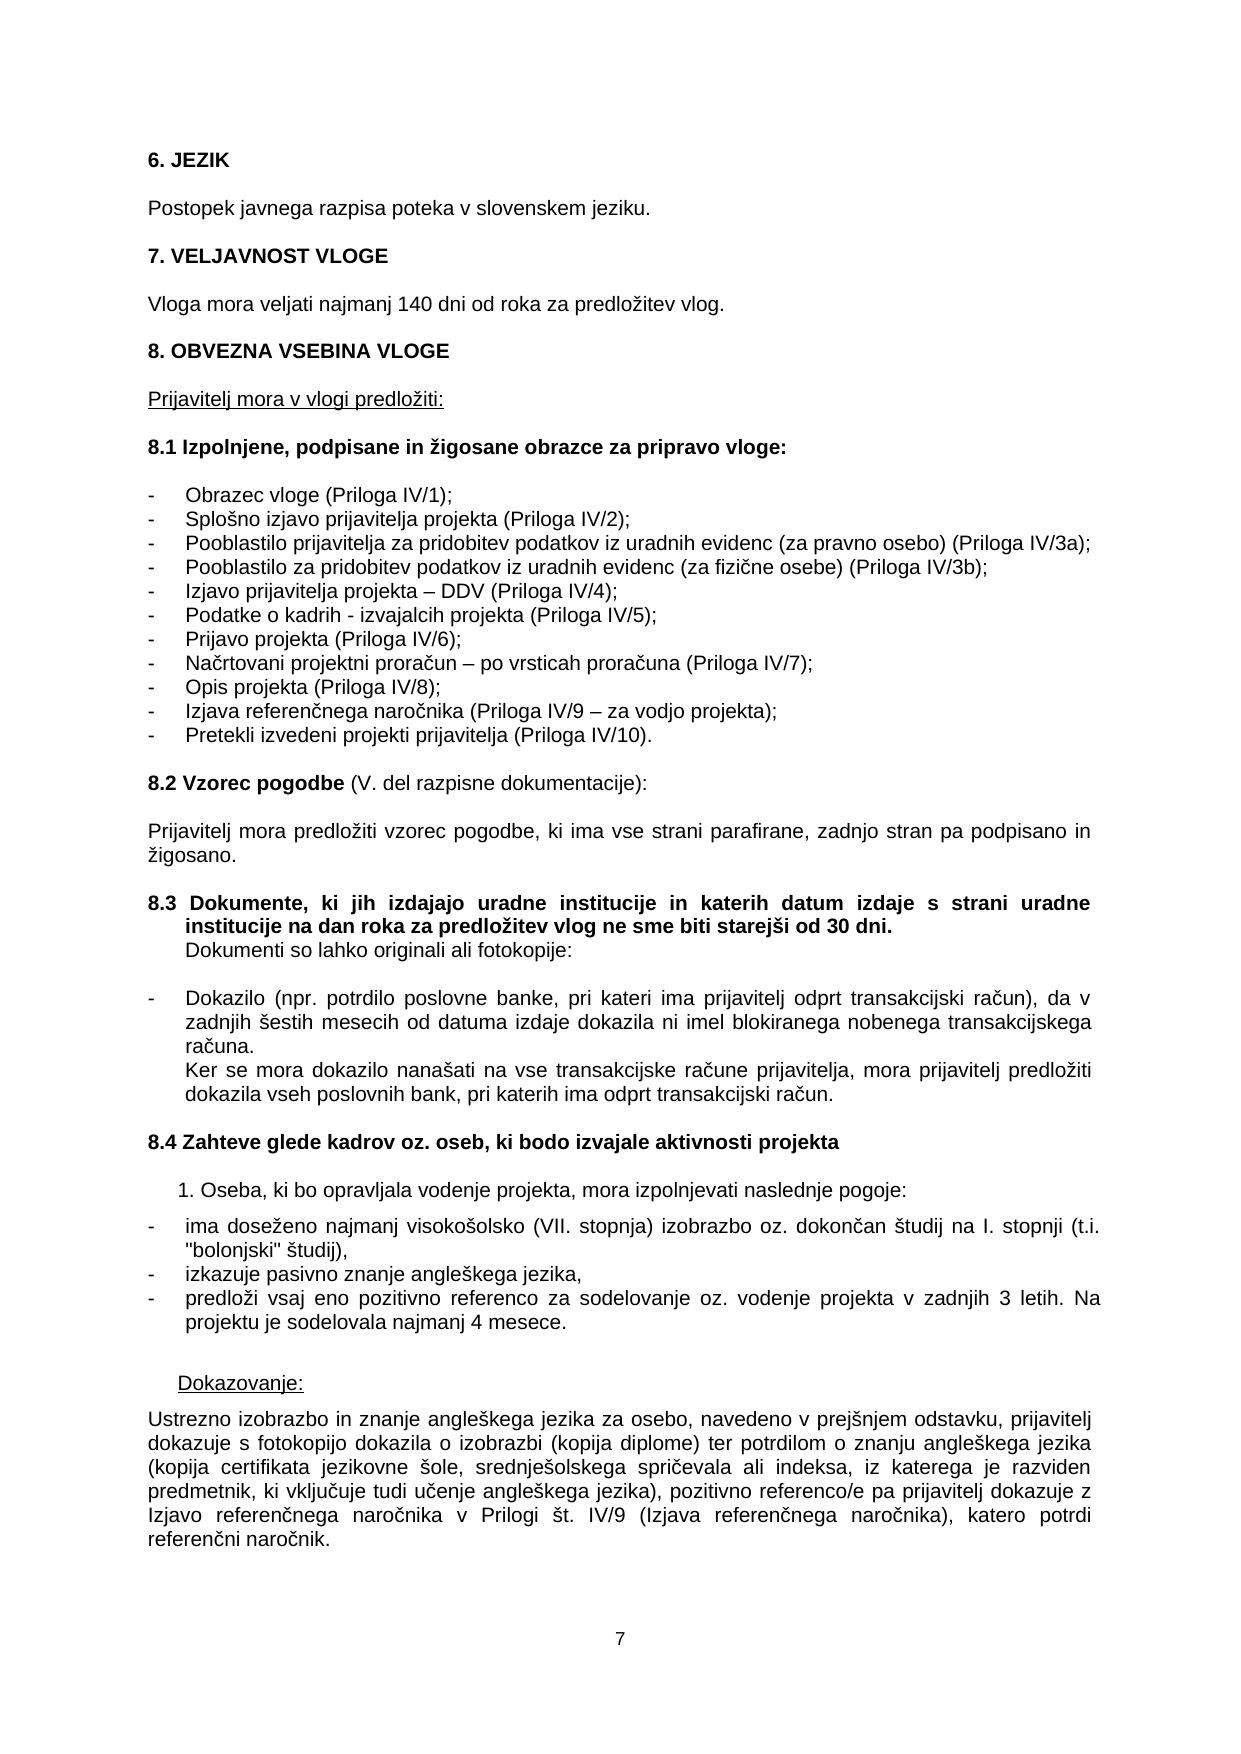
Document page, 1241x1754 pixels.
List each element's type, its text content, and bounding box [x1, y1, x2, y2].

text Ker se mora dokazilo nanašati na vse transakcijske račune prijavitelja, mora prijavitelj predložiti dokazila vseh poslovnih bank, pri katerih ima odprt transakcijski račun. [185, 1058, 1092, 1106]
text 8.1 Izpolnjene, podpisane in žigosane obrazce za pripravo vloge: [148, 435, 1092, 459]
list Podatke o kadrih - izvajalcih projekta (Priloga IV/5); [148, 603, 1092, 627]
text Ustrezno izobrazbo in znanje angleškega jezika za osebo, navedeno v prejšnjem odstavku, prijavitelj dokazuje s fotokopijo dokazila o izobrazbi (kopija diplome) ter potrdilom o znanju angleškega jezika (kopija certifikata jezikovne šole, srednješolskega spričevala ali indeksa, iz katerega je razviden predmetnik, ki vključuje tudi učenje angleškega jezika), pozitivno referenco/e pa prijavitelj dokazuje z Izjavo referenčnega naročnika v Prilogi št. IV/9 (Izjava referenčnega naročnika), katero potrdi referenčni naročnik. [148, 1407, 1092, 1551]
list Splošno izjavo prijavitelja projekta (Priloga IV/2); [148, 507, 1092, 531]
text 6. JEZIK [148, 148, 1092, 172]
text Prijavitelj mora predložiti vzorec pogodbe, ki ima vse strani parafirane, zadnjo stran pa podpisano in žigosano. [148, 818, 1092, 866]
text Postopek javnega razpisa poteka v slovenskem jeziku. [148, 196, 1092, 219]
list Pooblastilo prijavitelja za pridobitev podatkov iz uradnih evidenc (za pravno osebo) (Priloga IV/3a); [148, 531, 1092, 555]
text Dokazovanje: [177, 1371, 1092, 1394]
list Prijavo projekta (Priloga IV/6); [148, 627, 1092, 651]
list Izjava referenčnega naročnika (Priloga IV/9 – za vodjo projekta); [148, 699, 1092, 723]
list Dokazilo (npr. potrdilo poslovne banke, pri kateri ima prijavitelj odprt transakcijski račun), da v zadnjih šestih mesecih od datuma izdaje dokazila ni imel blokiranega nobenega transakcijskega računa. [148, 986, 1092, 1058]
text 8. OBVEZNA VSEBINA VLOGE [148, 339, 1092, 363]
list predloži vsaj eno pozitivno referenco za sodelovanje oz. vodenje projekta v zadnjih 3 letih. Na projektu je sodelovala najmanj 4 mesece. [148, 1286, 1102, 1334]
text Vloga mora veljati najmanj 140 dni od roka za predložitev vlog. [148, 291, 1092, 315]
text 8.2 Vzorec pogodbe (V. del razpisne dokumentacije): [148, 771, 1092, 794]
list izkazuje pasivno znanje angleškega jezika, [148, 1262, 1102, 1286]
text 8.3 Dokumente, ki jih izdajajo uradne institucije in katerih datum izdaje s strani uradne institucije na dan roka za predložitev vlog ne sme biti starejši od 30 dni. [148, 890, 1092, 938]
list Izjavo prijavitelja projekta – DDV (Priloga IV/4); [148, 579, 1092, 603]
text 7. VELJAVNOST VLOGE [148, 243, 1092, 267]
text Dokumenti so lahko originali ali fotokopije: [148, 938, 1092, 962]
list Obrazec vloge (Priloga IV/1); [148, 483, 1092, 507]
text Prijavitelj mora v vlogi predložiti: [148, 387, 1092, 411]
text 1. Oseba, ki bo opravljala vodenje projekta, mora izpolnjevati naslednje pogoje: [177, 1178, 1092, 1202]
text 8.4 Zahteve glede kadrov oz. oseb, ki bodo izvajale aktivnosti projekta [148, 1130, 1092, 1154]
list Opis projekta (Priloga IV/8); [148, 675, 1092, 699]
list Pretekli izvedeni projekti prijavitelja (Priloga IV/10). [148, 723, 1092, 747]
list Pooblastilo za pridobitev podatkov iz uradnih evidenc (za fizične osebe) (Priloga IV/3b); [148, 555, 1092, 579]
list Načrtovani projektni proračun – po vrsticah proračuna (Priloga IV/7); [148, 651, 1092, 675]
list ima doseženo najmanj visokošolsko (VII. stopnja) izobrazbo oz. dokončan študij na I. stopnji (t.i. "bolonjski" študij), [148, 1214, 1102, 1262]
